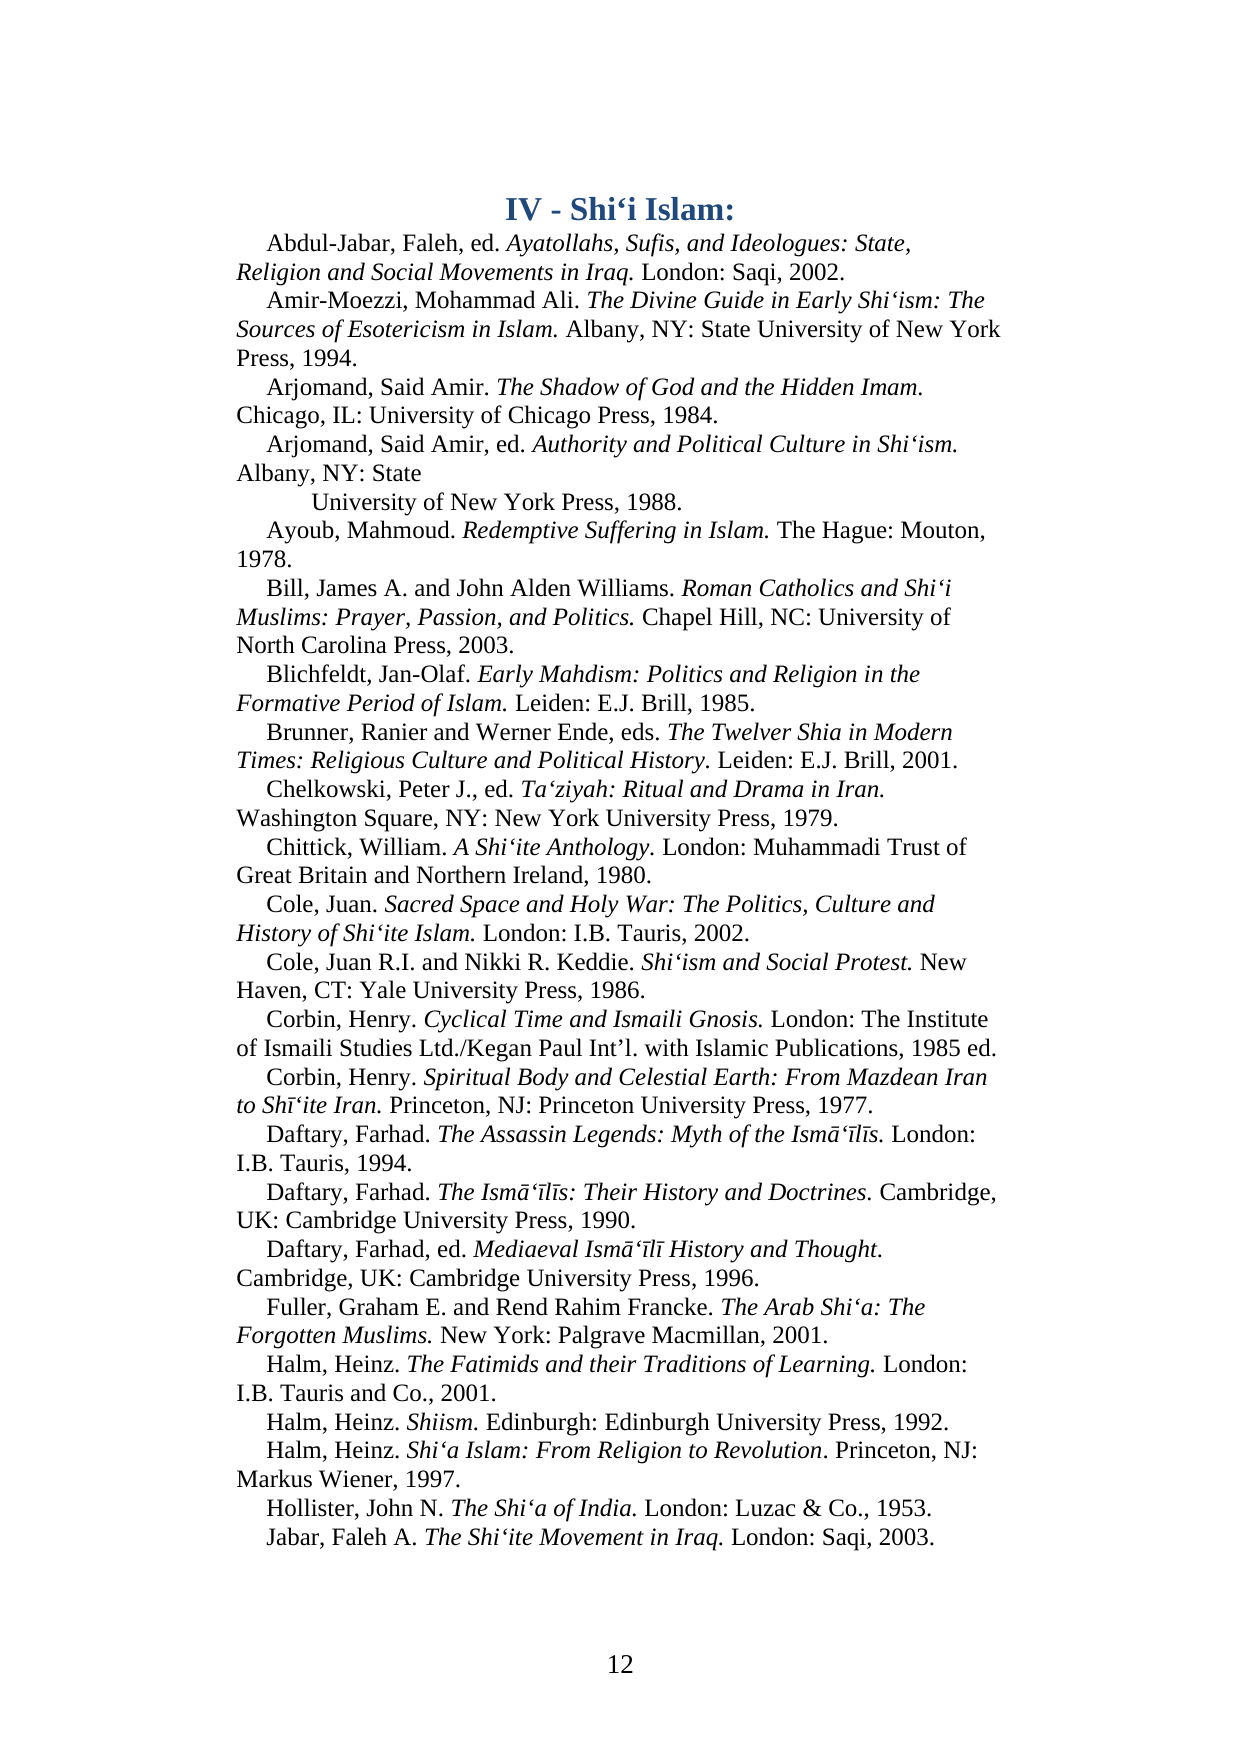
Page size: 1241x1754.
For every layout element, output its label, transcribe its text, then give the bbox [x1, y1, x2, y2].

text Brunner, Ranier and Werner Ende, eds. The Twelver Shia in Modern Times: Religious Culture and Political History. Leiden: E.J. Brill, 2001. [236, 717, 1004, 774]
text Halm, Heinz. The Fatimids and their Traditions of Learning. London: I.B. Tauris and Co., 2001. [236, 1349, 1004, 1407]
text Chelkowski, Peter J., ed. Ta‘ziyah: Ritual and Drama in Iran. Washington Square, NY: New York University Press, 1979. [236, 774, 1004, 832]
text Hollister, John N. The Shi‘a of India. London: Luzac & Co., 1953. [236, 1493, 1004, 1522]
text Daftary, Farhad. The Assassin Legends: Myth of the Ismā‘īlīs. London: I.B. Tauris, 1994. [236, 1119, 1004, 1177]
text Cole, Juan R.I. and Nikki R. Keddie. Shi‘ism and Social Protest. New Haven, CT: Yale University Press, 1986. [236, 947, 1004, 1004]
text Cole, Juan. Sacred Space and Holy War: The Politics, Culture and History of Shi‘ite Islam. London: I.B. Tauris, 2002. [236, 889, 1004, 947]
text Bill, James A. and John Alden Williams. Roman Catholics and Shi‘i Muslims: Prayer, Passion, and Politics. Chapel Hill, NC: University of North Carolina Press, 2003. [236, 573, 1004, 659]
text Corbin, Henry. Spiritual Body and Celestial Earth: From Mazdean Iran to Shī‘ite Iran. Princeton, NJ: Princeton University Press, 1977. [236, 1062, 1004, 1119]
text Abdul-Jabar, Faleh, ed. Ayatollahs, Sufis, and Ideologues: State, Religion and Social Movements in Iraq. London: Saqi, 2002. [236, 228, 1004, 286]
text University of New York Press, 1988. [236, 487, 1004, 516]
subtitle IV - Shi‘i Islam: [236, 190, 1004, 228]
text Chittick, William. A Shi‘ite Anthology. London: Muhammadi Trust of Great Britain and Northern Ireland, 1980. [236, 832, 1004, 889]
text Amir-Moezzi, Mohammad Ali. The Divine Guide in Early Shi‘ism: The Sources of Esotericism in Islam. Albany, NY: State University of New York Press, 1994. [236, 286, 1004, 372]
text Arjomand, Said Amir. The Shadow of God and the Hidden Imam. Chicago, IL: University of Chicago Press, 1984. [236, 372, 1004, 429]
text Halm, Heinz. Shi‘a Islam: From Religion to Revolution. Princeton, NJ: Markus Wiener, 1997. [236, 1436, 1004, 1493]
text Fuller, Graham E. and Rend Rahim Francke. The Arab Shi‘a: The Forgotten Muslims. New York: Palgrave Macmillan, 2001. [236, 1292, 1004, 1349]
text Corbin, Henry. Cyclical Time and Ismaili Gnosis. London: The Institute of Ismaili Studies Ltd./Kegan Paul Int’l. with Islamic Publications, 1985 ed. [236, 1004, 1004, 1062]
text Daftary, Farhad. The Ismā‘īlīs: Their History and Doctrines. Cambridge, UK: Cambridge University Press, 1990. [236, 1177, 1004, 1234]
text Blichfeldt, Jan-Olaf. Early Mahdism: Politics and Religion in the Formative Period of Islam. Leiden: E.J. Brill, 1985. [236, 659, 1004, 717]
text Daftary, Farhad, ed. Mediaeval Ismā‘īlī History and Thought. Cambridge, UK: Cambridge University Press, 1996. [236, 1234, 1004, 1292]
text Halm, Heinz. Shiism. Edinburgh: Edinburgh University Press, 1992. [236, 1407, 1004, 1436]
text Arjomand, Said Amir, ed. Authority and Political Culture in Shi‘ism. Albany, NY: State [236, 429, 1004, 487]
text Jabar, Faleh A. The Shi‘ite Movement in Iraq. London: Saqi, 2003. [236, 1522, 1004, 1551]
text Ayoub, Mahmoud. Redemptive Suffering in Islam. The Hague: Mouton, 1978. [236, 516, 1004, 573]
